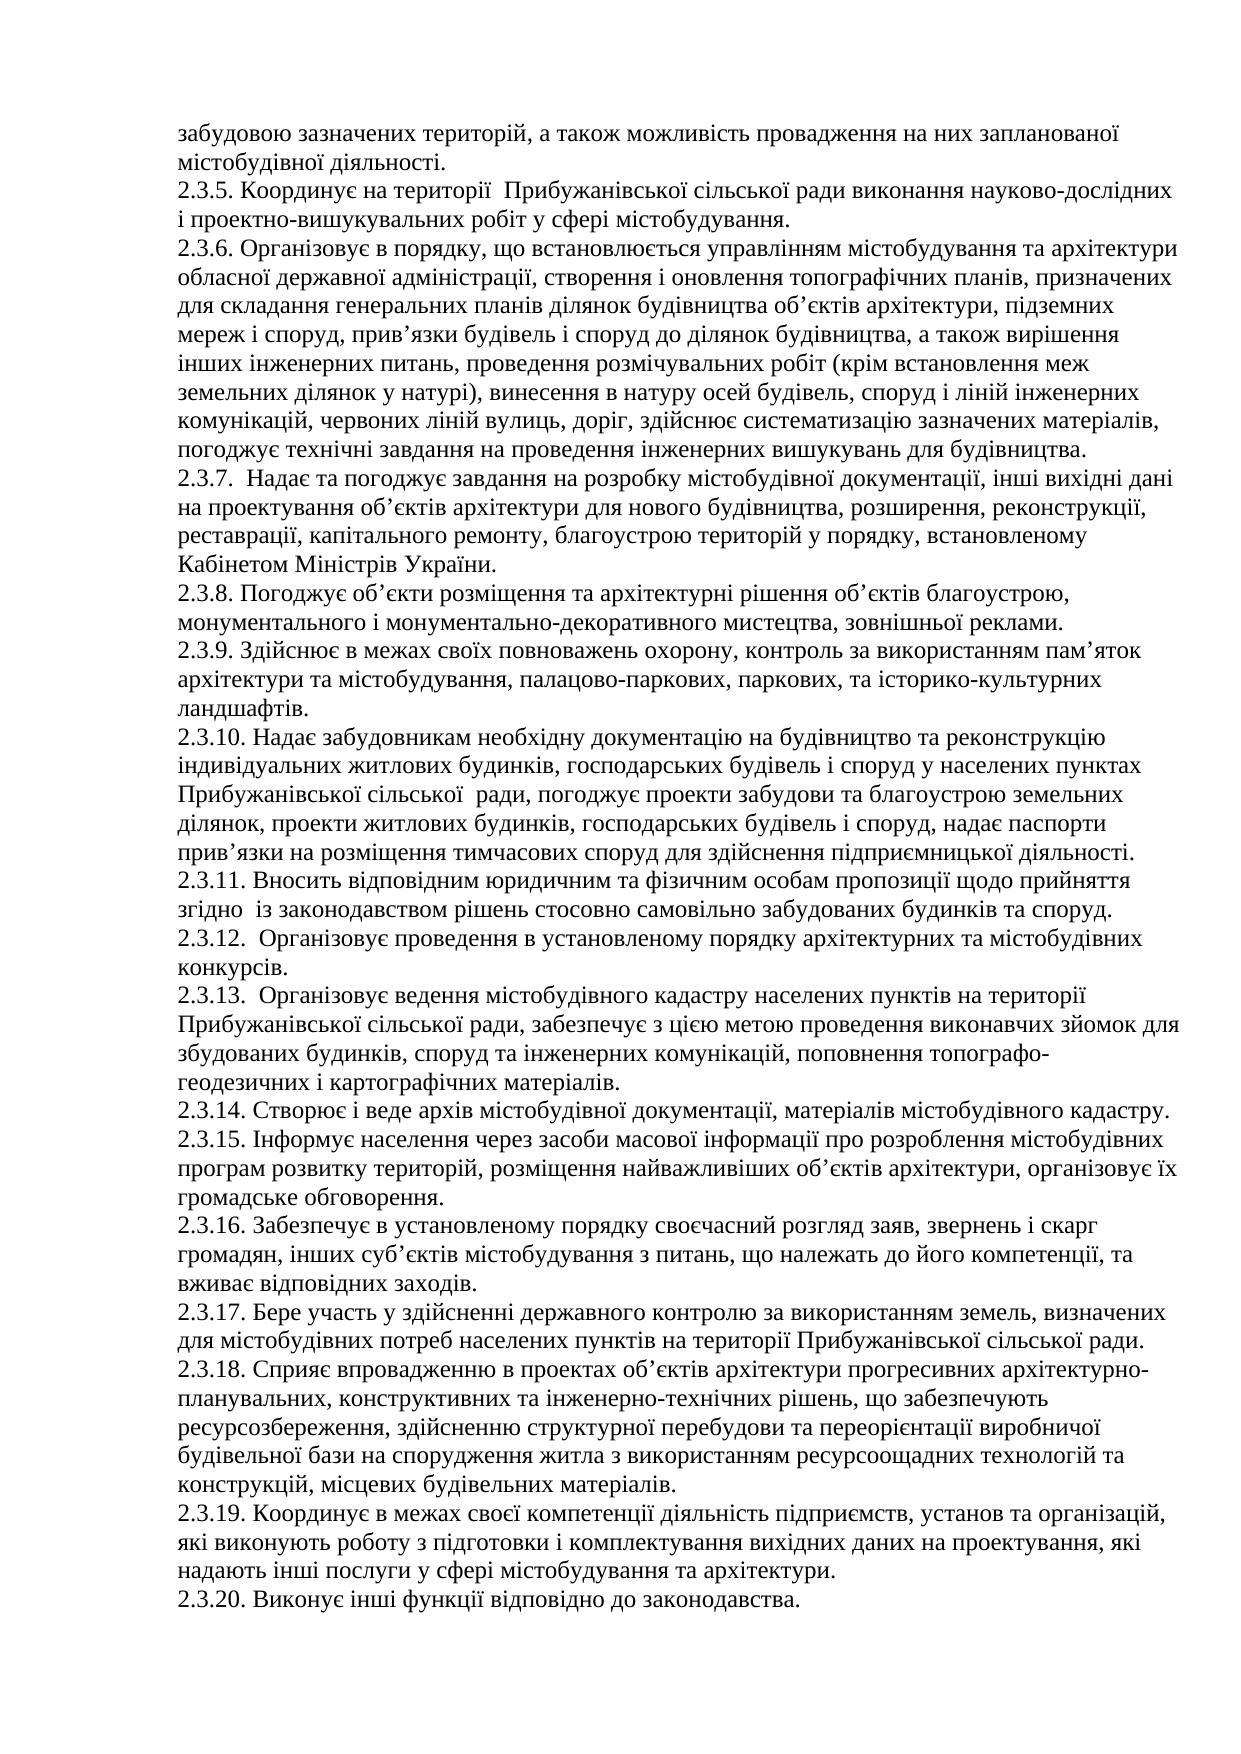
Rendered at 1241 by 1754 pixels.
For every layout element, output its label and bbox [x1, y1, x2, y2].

text [177, 118, 1181, 1613]
